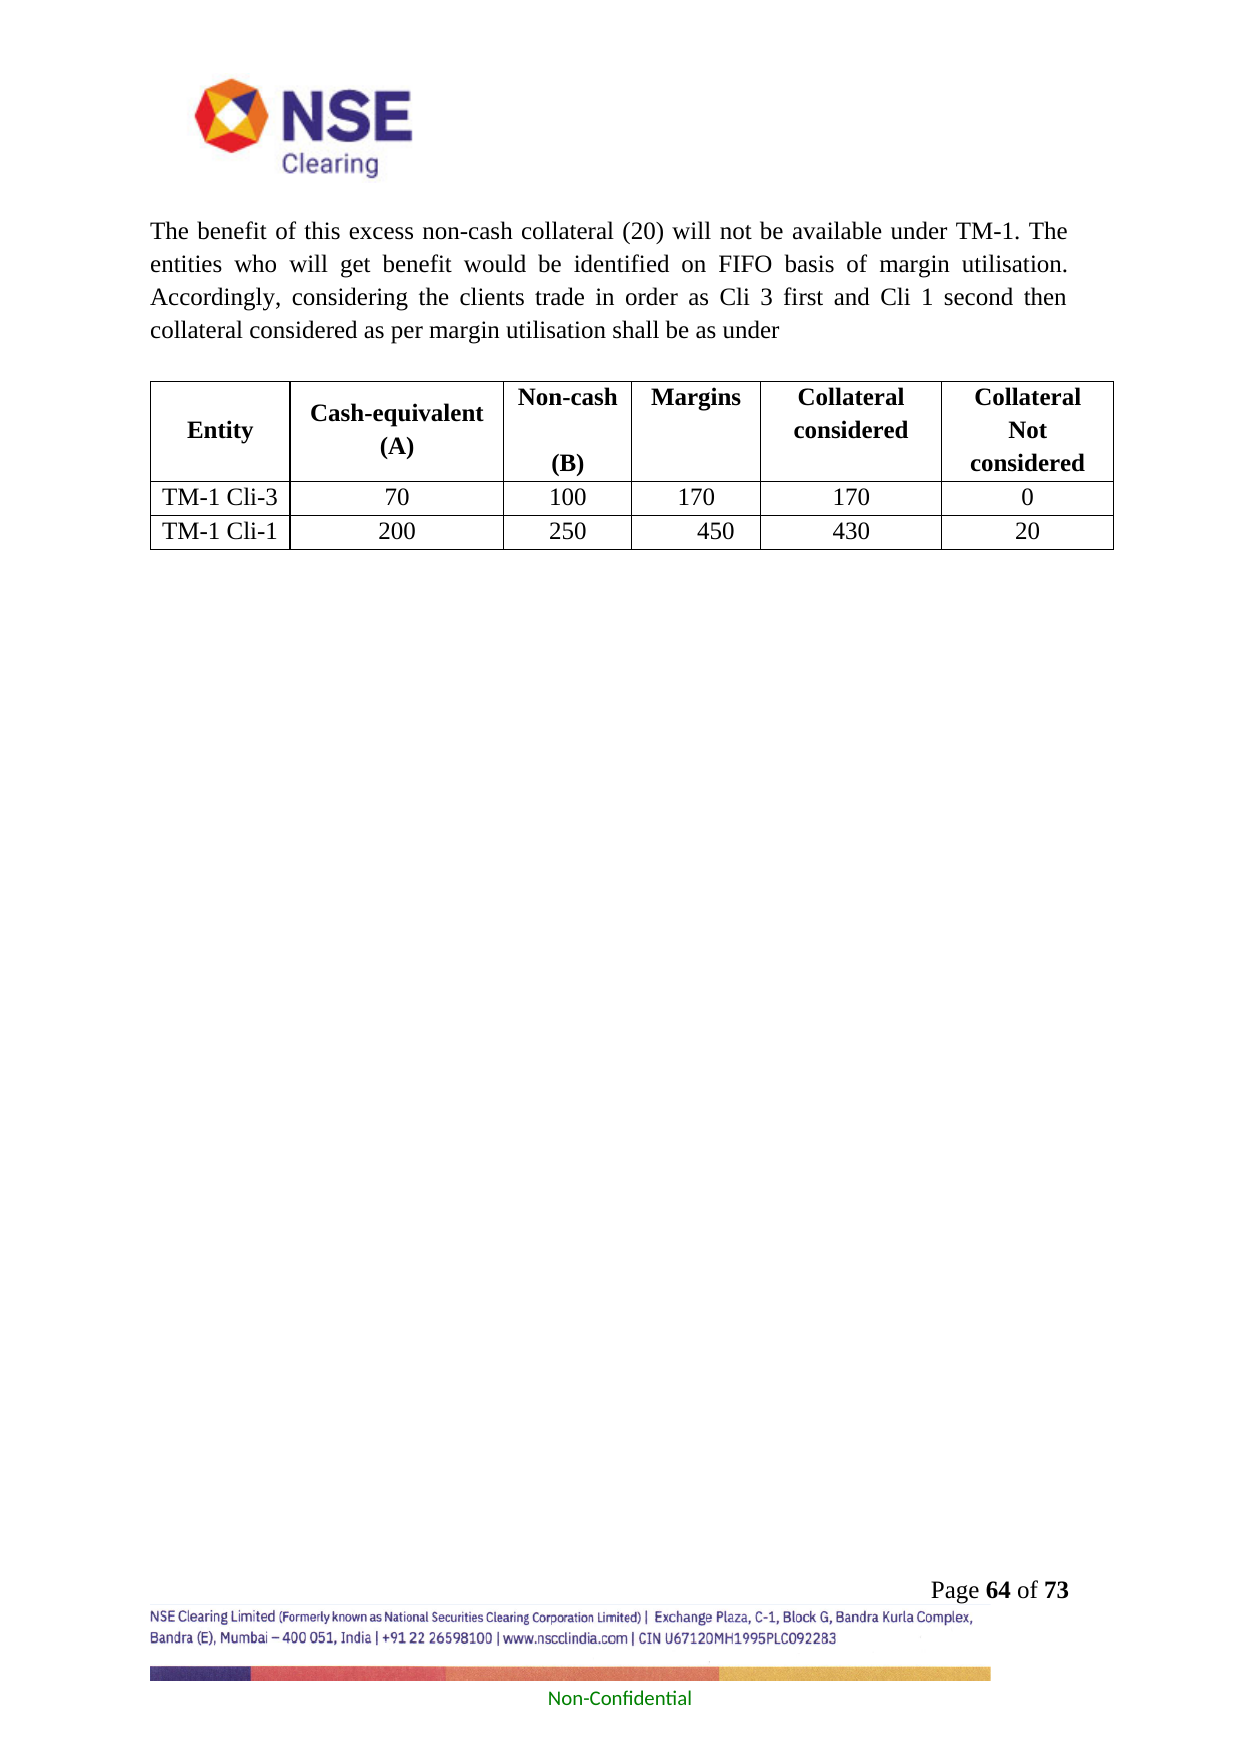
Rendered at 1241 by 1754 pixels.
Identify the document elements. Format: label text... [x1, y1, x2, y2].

table_header Entity [151, 382, 289, 481]
table_cell 450 [632, 516, 760, 549]
table_cell TM-1 Cli-1 [151, 516, 289, 549]
text The benefit of this excess non-cash collateral (20) will not be available under TM-1. The entities who will get benefit would be identified on FIFO basis of margin utilisation. Accordingly, considering the clients trade in order as Cli 3 first and Cli 1 second then collateral considered as per margin utilisation shall be as under [150, 216, 1069, 343]
table_header Collateral considered [761, 382, 941, 481]
table_header Non-cash (B) [504, 382, 631, 481]
table_cell 170 [761, 482, 941, 515]
table_cell TM-1 Cli-3 [151, 482, 289, 515]
table_header Cash-equivalent (A) [291, 382, 503, 481]
table_header Margins [632, 382, 760, 481]
table_cell 430 [761, 516, 941, 549]
table_cell 0 [942, 482, 1113, 515]
table_cell 250 [504, 516, 631, 549]
table_header Collateral Not considered [942, 382, 1113, 481]
table_cell 70 [291, 482, 503, 515]
picture [150, 1604, 991, 1681]
table_cell 200 [291, 516, 503, 549]
table_cell 170 [632, 482, 760, 515]
table_cell 100 [504, 482, 631, 515]
picture [150, 73, 456, 183]
table_cell 20 [942, 516, 1113, 549]
